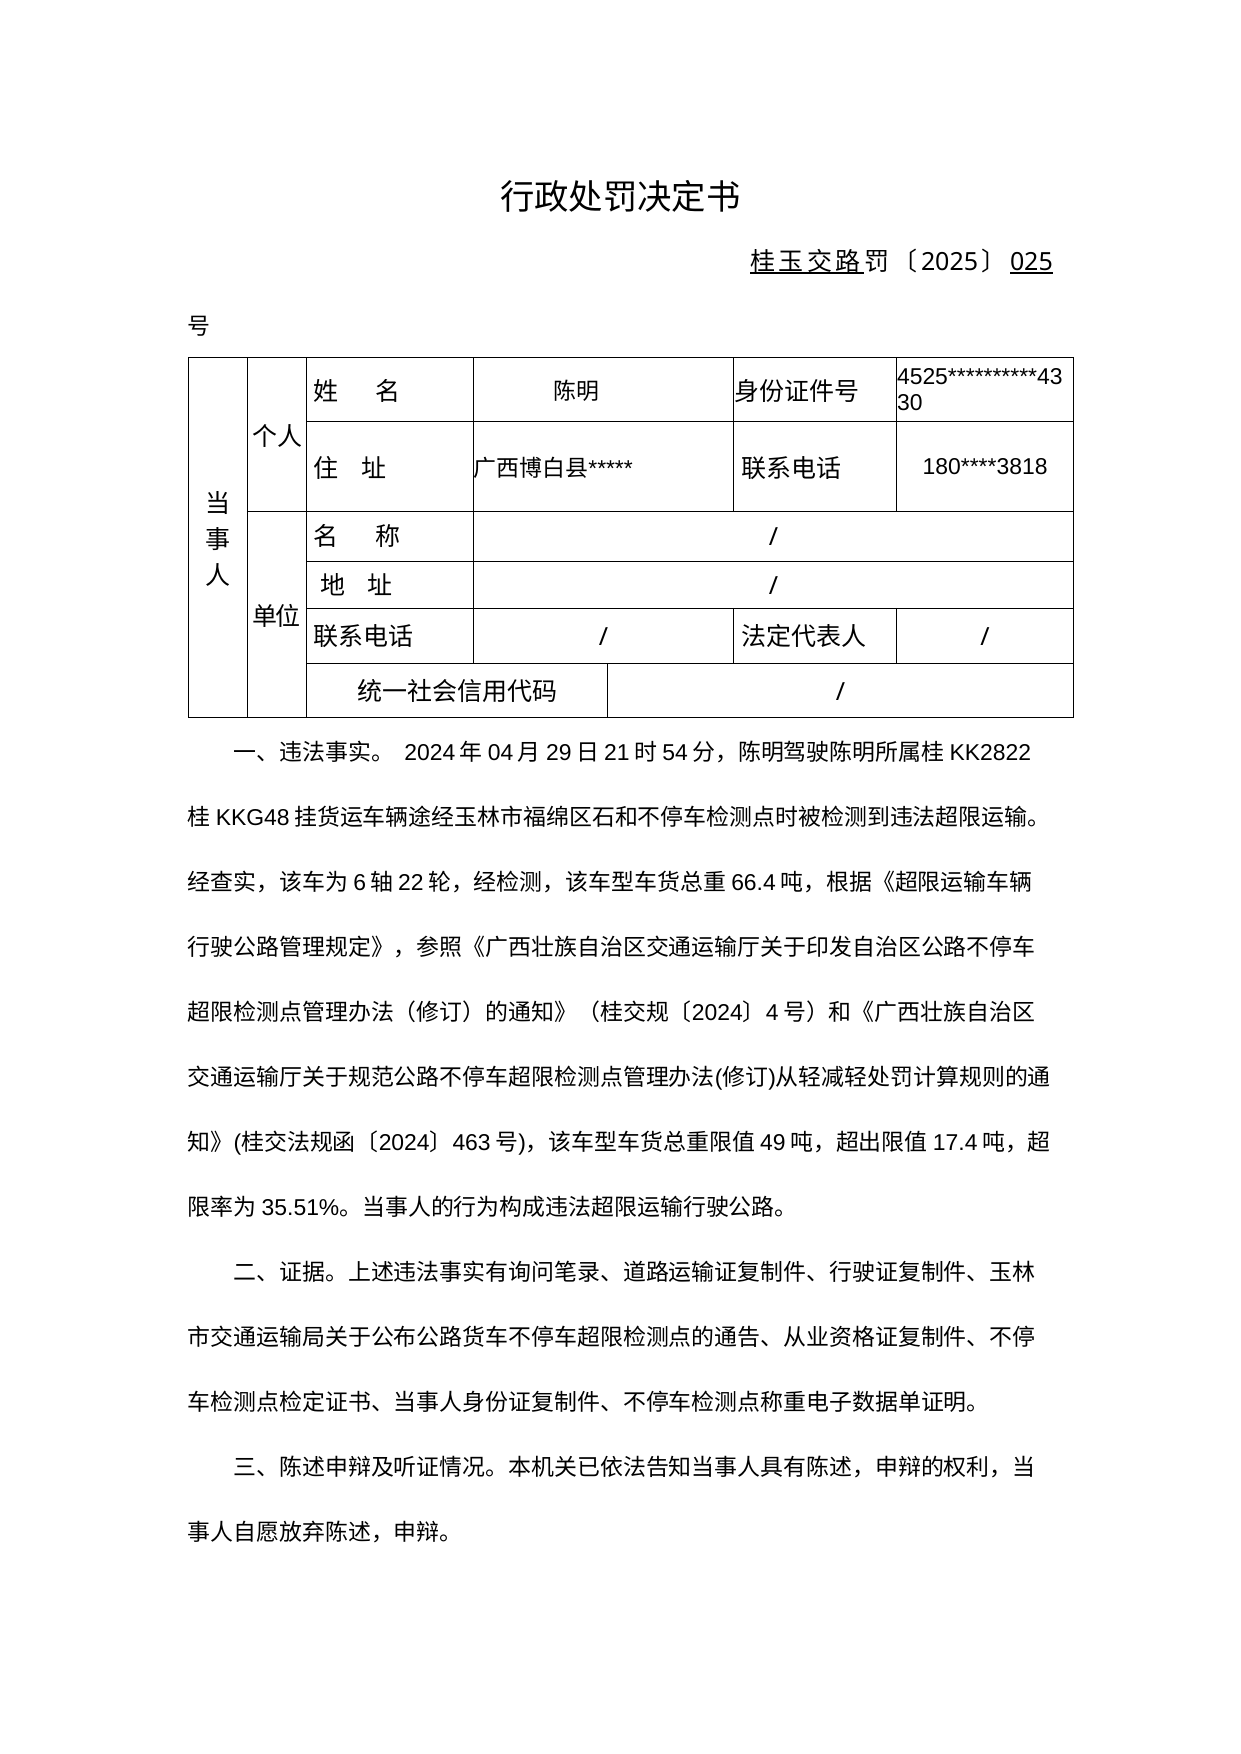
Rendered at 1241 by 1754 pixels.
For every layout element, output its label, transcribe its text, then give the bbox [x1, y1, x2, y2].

table_cell 联系电话 [734, 422, 896, 511]
text 行政处罚决定书 [187, 162, 1053, 227]
table_header 个人 [248, 358, 306, 511]
table_cell 广西博白县***** [474, 422, 733, 511]
table_cell / [897, 609, 1073, 663]
table_header 身份证件号 [734, 358, 896, 421]
table_cell 单位 [248, 512, 306, 717]
table_cell 法定代表人 [734, 609, 896, 663]
table_cell 统一社会信用代码 [307, 664, 607, 717]
table_cell 联系电话 [307, 609, 473, 663]
table_header 陈明 [474, 358, 733, 421]
table_cell 住 址 [307, 422, 473, 511]
text 二、证据。上述违法事实有询问笔录、道路运输证复制件、行驶证复制件、玉林市交通运输局关于公布公路货车不停车超限检测点的通告、从业资格证复制件、不停车检测点检定证书、当事人身份证复制件、不停车检测点称重电子数据单证明。 [187, 1238, 1053, 1433]
table_cell / [474, 512, 1073, 561]
text 一、违法事实。 2024年 04月 29日 21时 54分，陈明驾驶陈明所属桂 KK2822桂 KKG48挂货运车辆途经玉林市福绵区石和不停车检测点时被检测到违法超限运输。经查实，该车为 6轴22轮，经检测，该车型车货总重 66.4吨，根据《超限运输车辆行驶公路管理规定》，参照《广西壮族自治区交通运输厅关于印发自治区公路不停车超限检测点管理办法（修订）的通知》（桂交规〔2024〕4号）和《广西壮族自治区交通运输厅关于规范公路不停车超限检测点管理办法(修订)从轻减轻处罚计算规则的通知》(桂交法规函〔2024〕463号)，该车型车货总重限值 49吨，超出限值 17.4吨，超限率为 35.51%。当事人的行为构成违法超限运输行驶公路。 [187, 718, 1053, 1238]
text 三、陈述申辩及听证情况。本机关已依法告知当事人具有陈述，申辩的权利，当事人自愿放弃陈述，申辩。 [187, 1433, 1053, 1563]
text 桂玉交路罚〔2025〕025号 [187, 227, 1053, 357]
table_cell 180****3818 [897, 422, 1073, 511]
table_cell / [608, 664, 1073, 717]
table_header 姓 名 [307, 358, 473, 421]
table_cell 地 址 [307, 562, 473, 608]
table_cell 名 称 [307, 512, 473, 561]
table_header 当 事 人 [189, 358, 247, 717]
table_header 4525**********4330 [897, 358, 1073, 421]
table_cell / [474, 562, 1073, 608]
table_cell / [474, 609, 733, 663]
